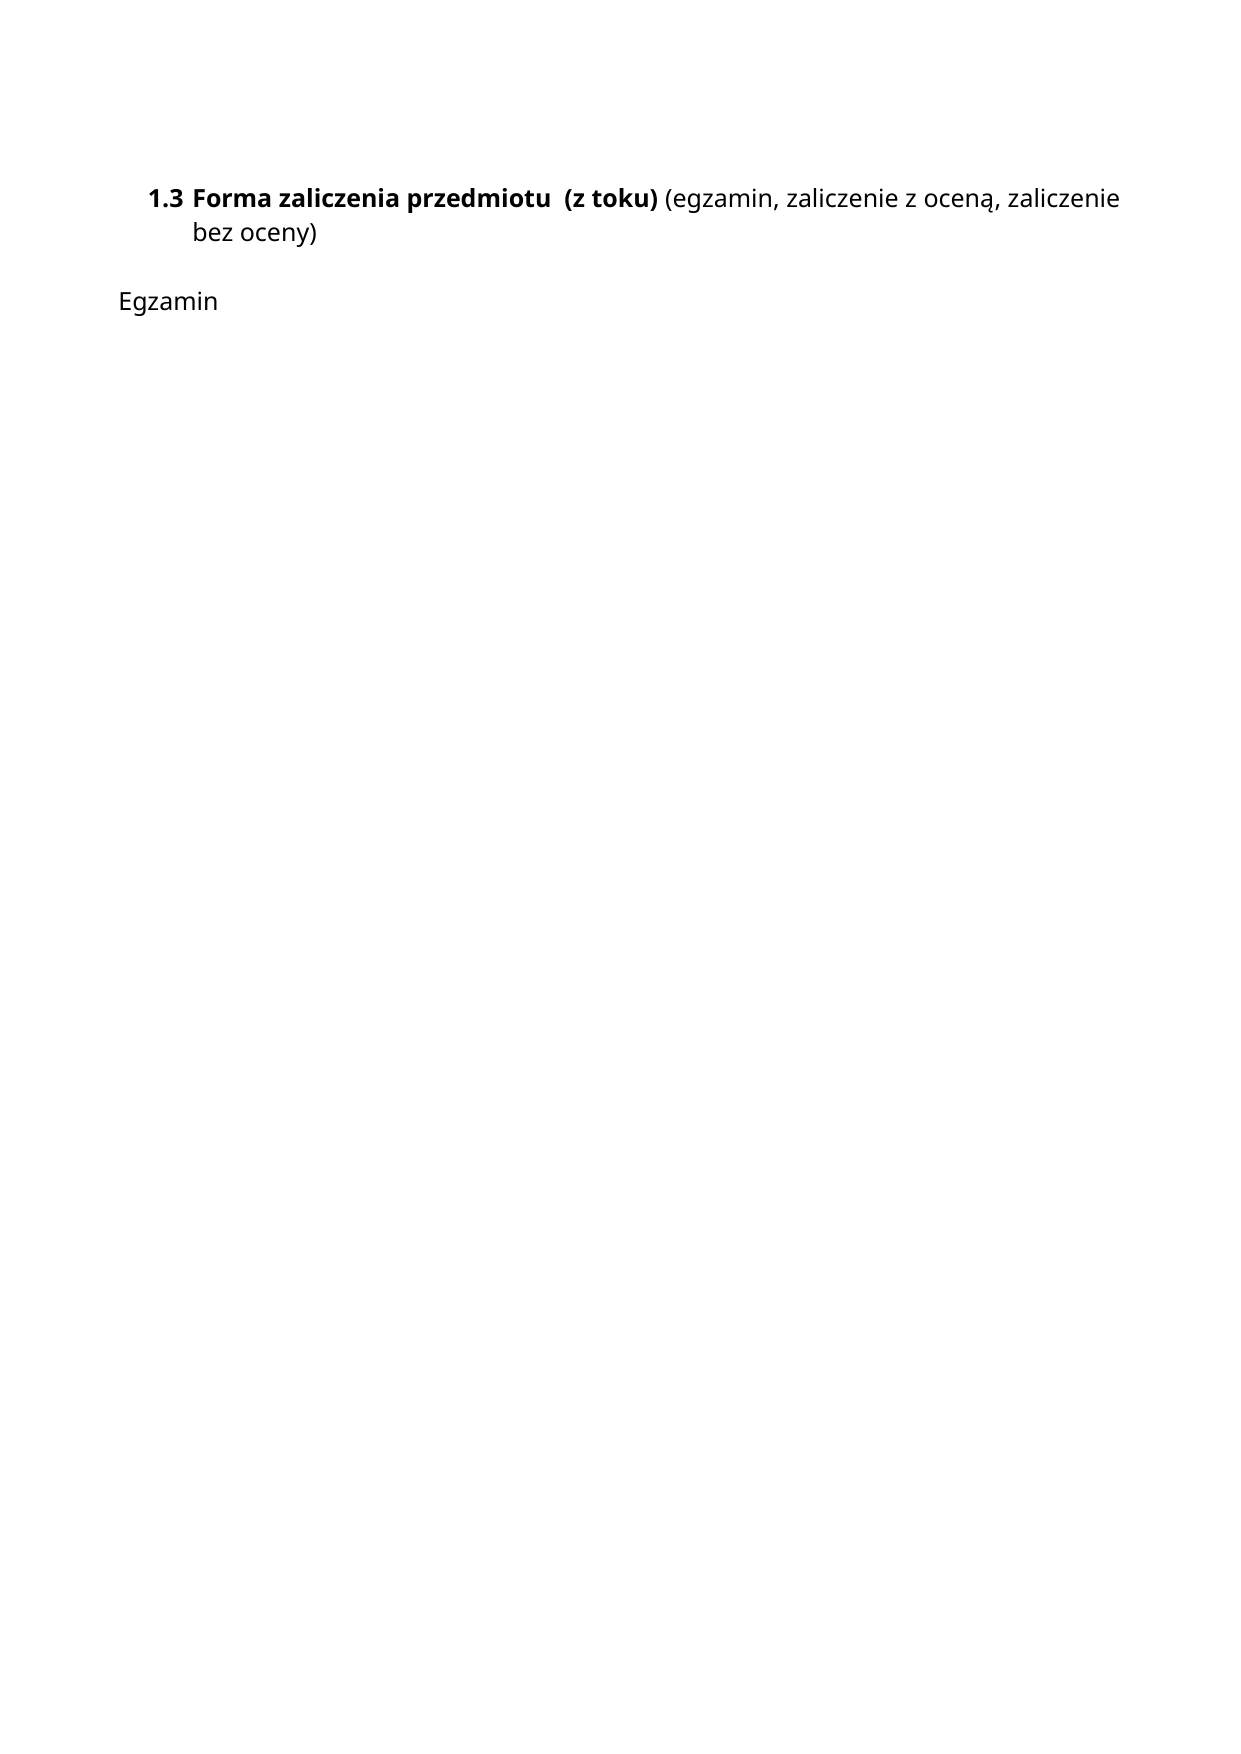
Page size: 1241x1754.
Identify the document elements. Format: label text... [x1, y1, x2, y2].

text 1.3 Forma zaliczenia przedmiotu (z toku) (egzamin, zaliczenie z oceną, zaliczenie bez oceny) [148, 181, 1122, 249]
text Egzamin [118, 283, 1122, 317]
